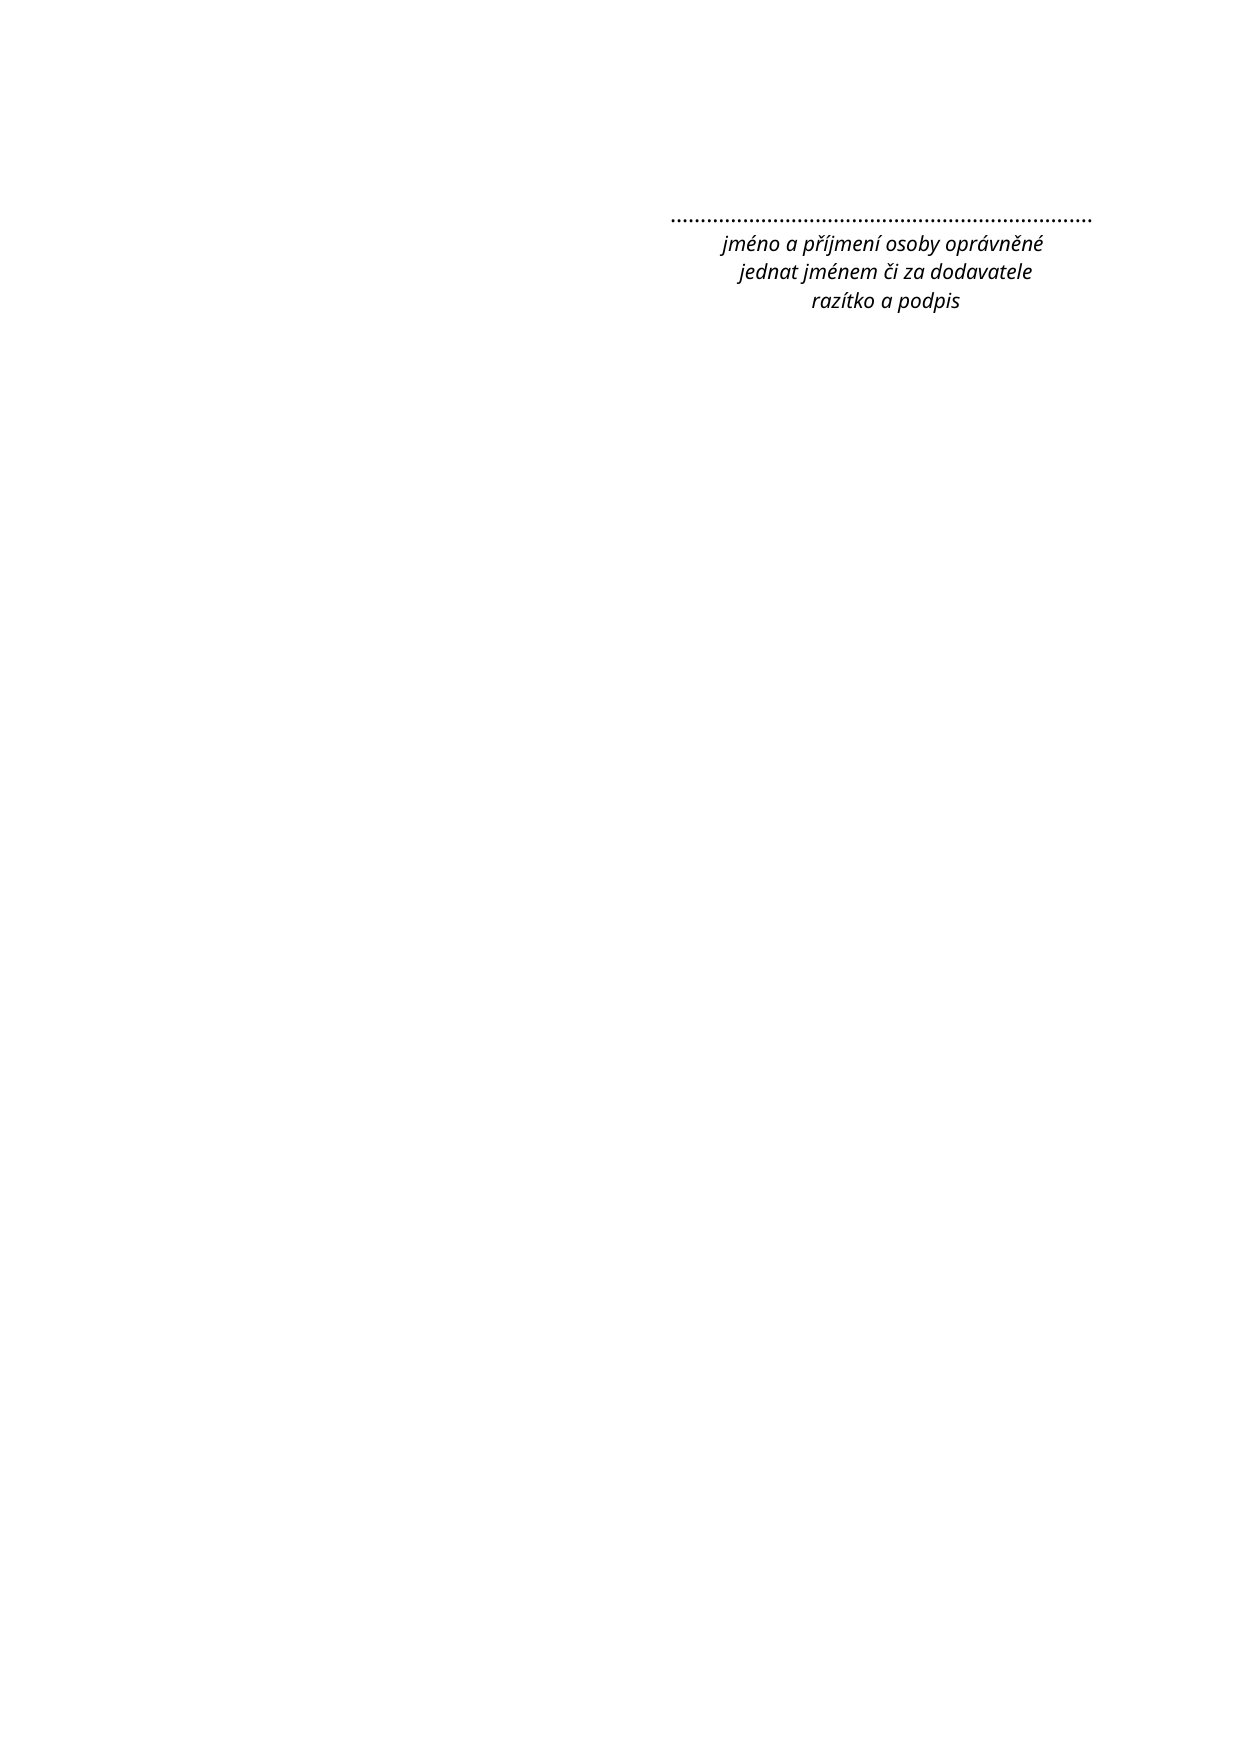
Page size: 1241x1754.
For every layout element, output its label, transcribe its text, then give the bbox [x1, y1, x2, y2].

text ……………………………………………………………. [148, 198, 1093, 229]
text razítko a podpis [679, 286, 1093, 314]
text jméno a příjmení osoby oprávněné jednat jménem či za dodavatele [679, 229, 1093, 286]
